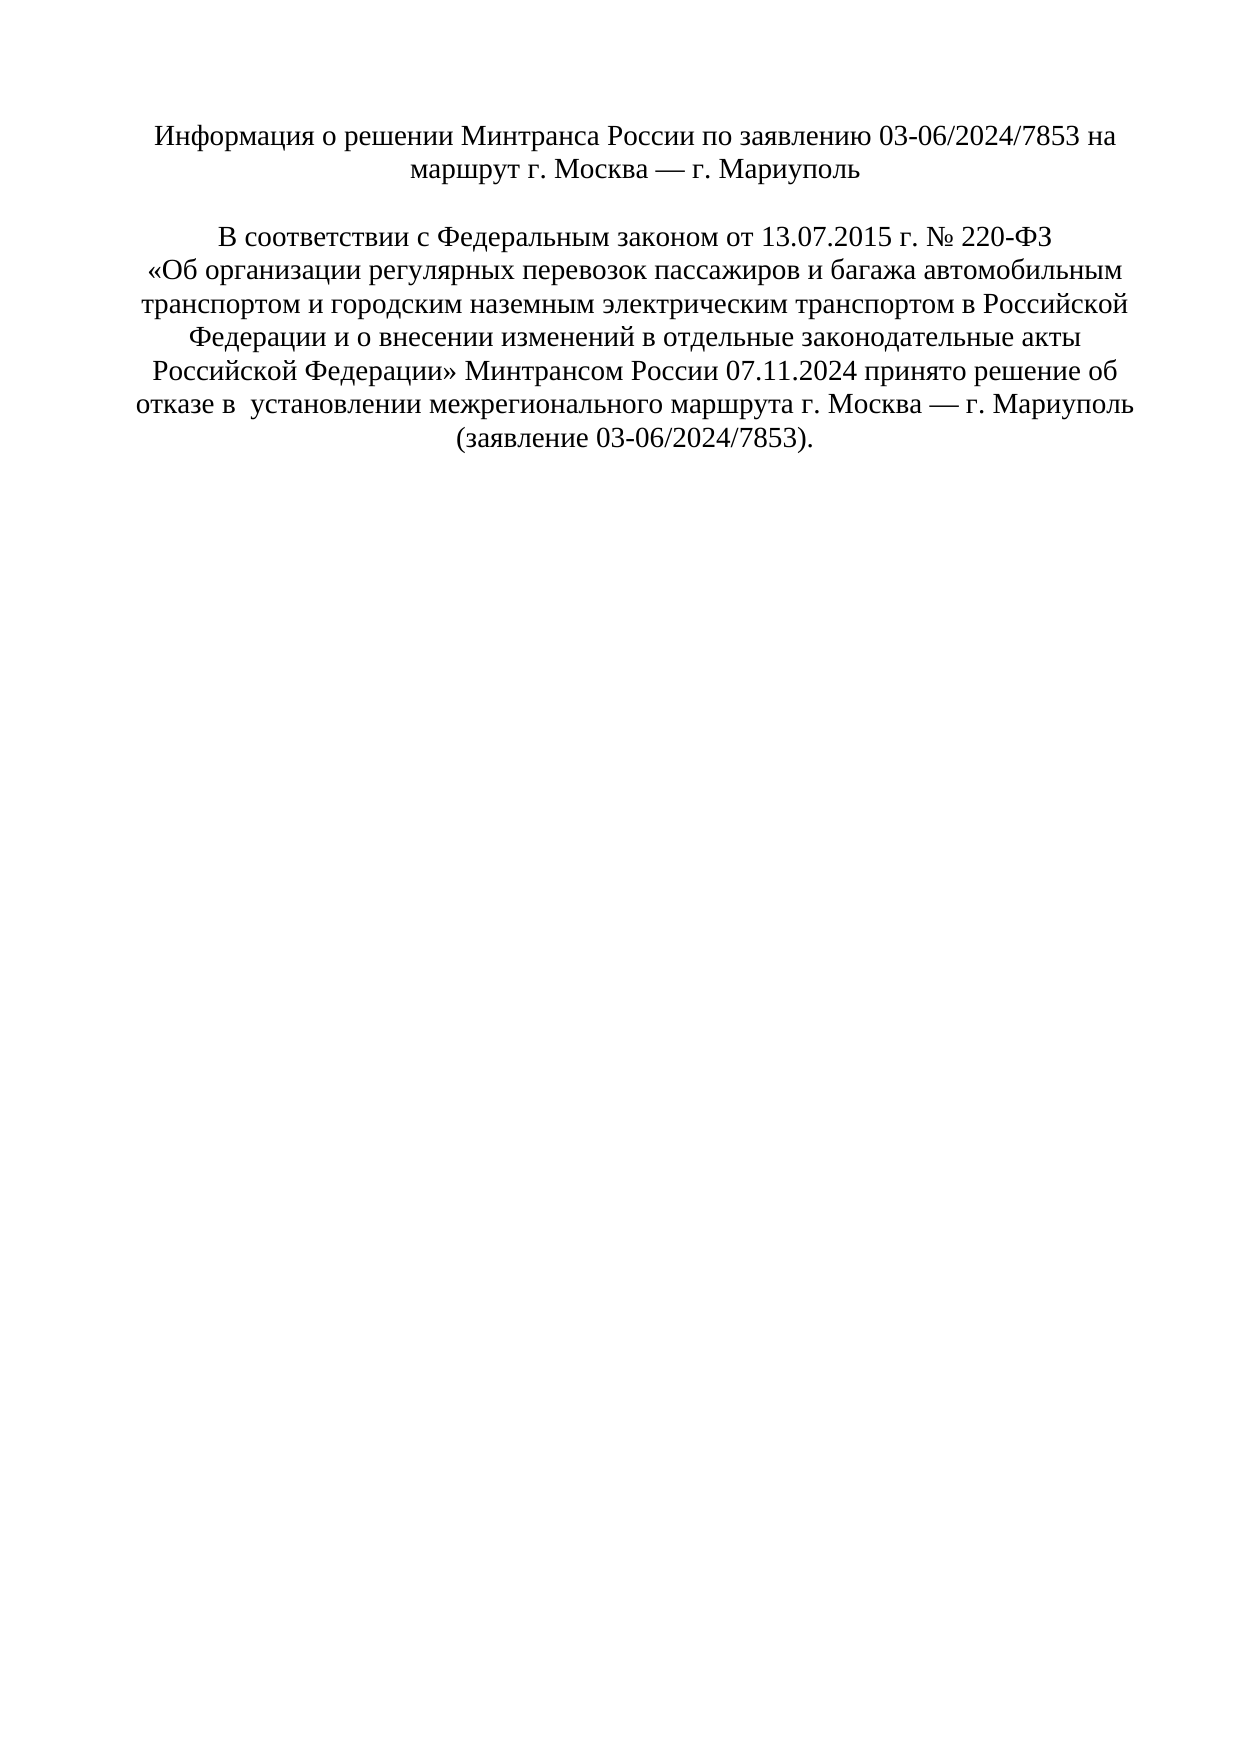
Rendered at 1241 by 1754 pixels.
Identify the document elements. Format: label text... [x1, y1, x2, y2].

text Информация о решении Минтранса России по заявлению 03-06/2024/7853 на маршрут г. Москва — г. Мариуполь [118, 118, 1152, 185]
text В соответствии с Федеральным законом от 13.07.2015 г. № 220-ФЗ «Об организации регулярных перевозок пассажиров и багажа автомобильным транспортом и городским наземным электрическим транспортом в Российской Федерации и о внесении изменений в отдельные законодательные акты Российской Федерации» Минтрансом России 07.11.2024 принято решение об отказе в установлении межрегионального маршрута г. Москва — г. Мариуполь (заявление 03-06/2024/7853). [118, 219, 1152, 453]
